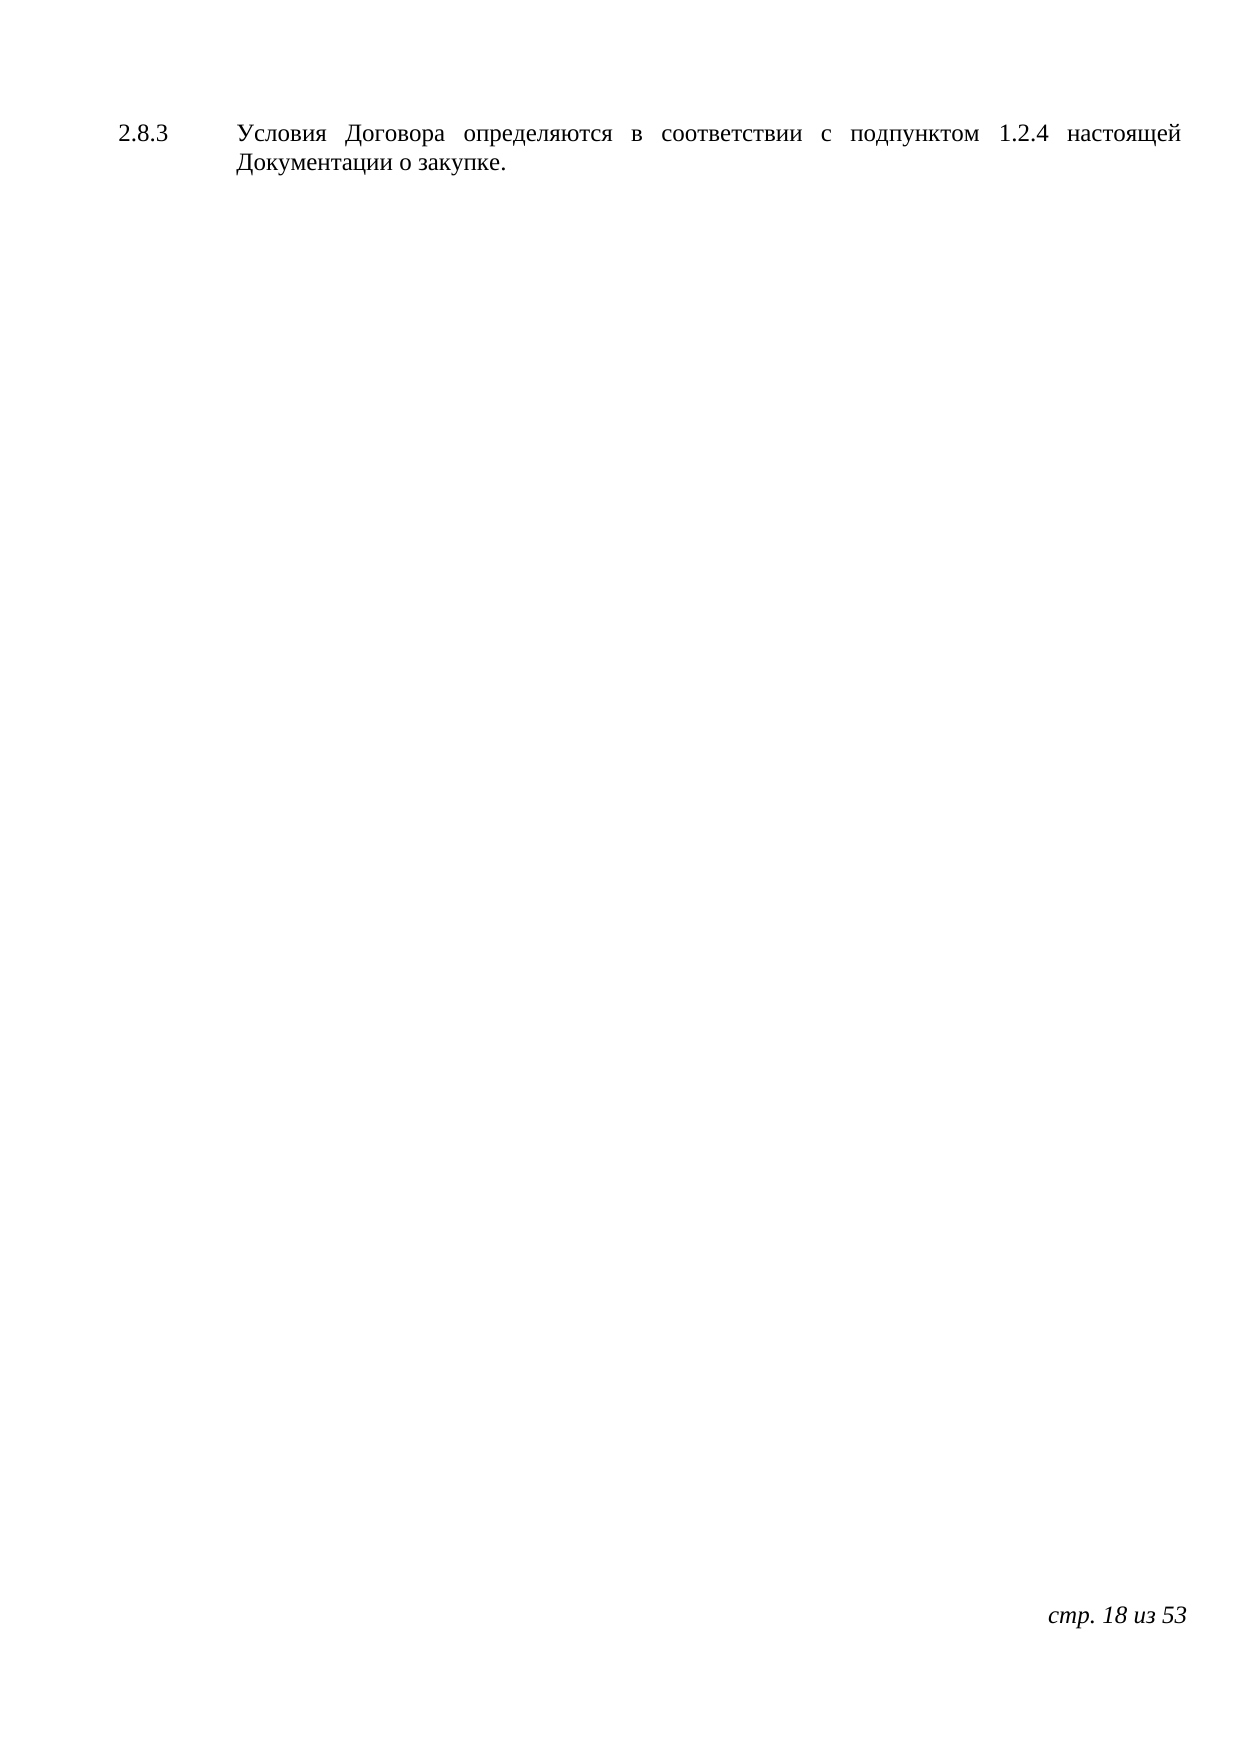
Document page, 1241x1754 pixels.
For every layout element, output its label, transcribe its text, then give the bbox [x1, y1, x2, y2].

text Условия Договора определяются в соответствии с подпунктом 1.2.4 настоящей Документации о закупке. [118, 118, 1181, 176]
